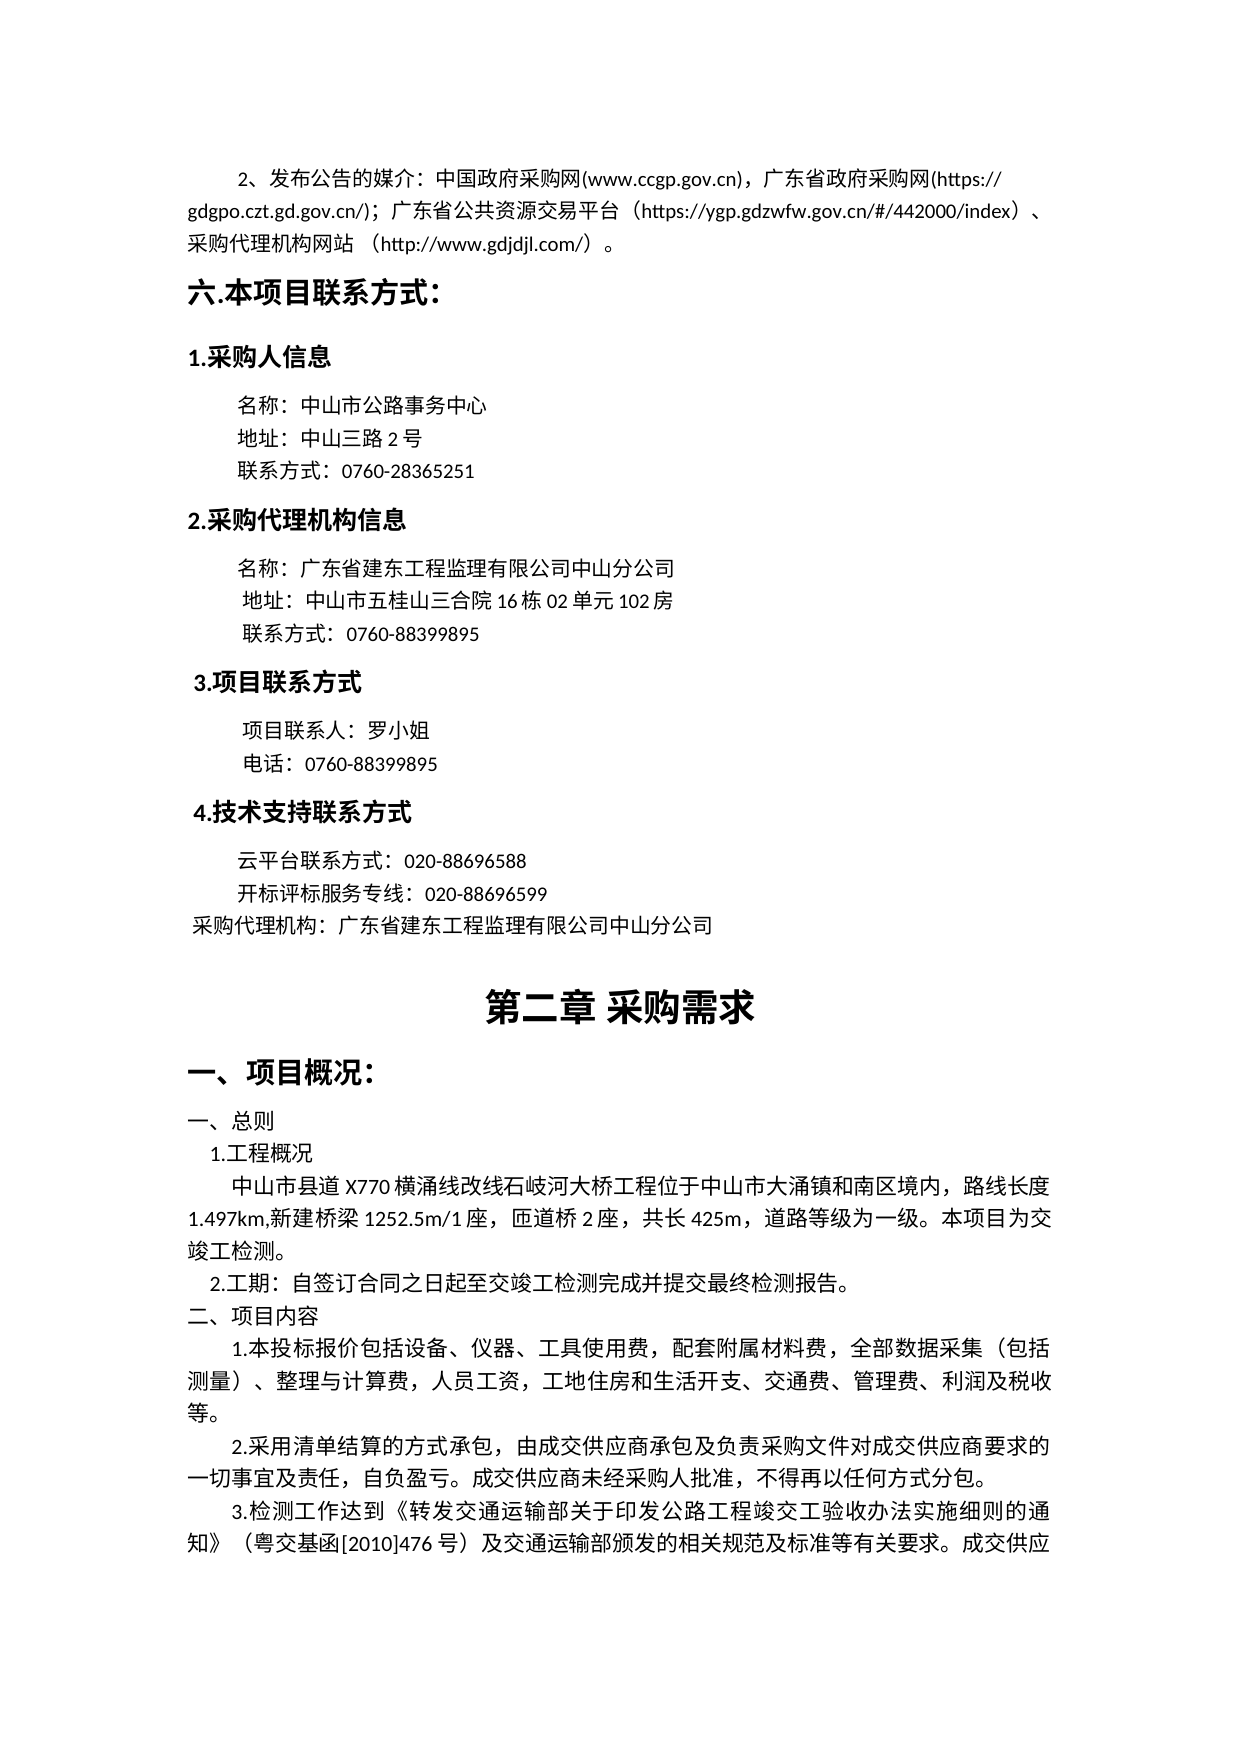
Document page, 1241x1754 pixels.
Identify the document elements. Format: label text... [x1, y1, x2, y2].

text 2、发布公告的媒介：中国政府采购网(www.ccgp.gov.cn)，广东省政府采购网(https://gdgpo.czt.gd.gov.cn/)；广东省公共资源交易平台（https://ygp.gdzwfw.gov.cn/#/442000/index）、采购代理机构网站 （http://www.gdjdjl.com/）。 [187, 162, 1053, 259]
text 一、项目概况： [187, 1039, 1053, 1104]
text 云平台联系方式：020-88696588 [187, 844, 1053, 877]
text 联系方式：0760-28365251 [187, 454, 1053, 487]
text 地址：中山市五桂山三合院16栋02单元102房 [187, 584, 1053, 617]
text 1.采购人信息 [187, 324, 1053, 389]
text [187, 1494, 1053, 1559]
text 第二章 采购需求 [187, 974, 1053, 1039]
text 4.技术支持联系方式 [187, 779, 1053, 844]
text 开标评标服务专线：020-88696599 [187, 877, 1053, 909]
text 1.工程概况 [187, 1137, 1053, 1169]
text 地址：中山三路2号 [187, 422, 1053, 454]
text 3.项目联系方式 [187, 649, 1053, 714]
text 中山市县道X770横涌线改线石岐河大桥工程位于中山市大涌镇和南区境内，路线长度1.497km,新建桥梁1252.5m/1座，匝道桥2座，共长425m，道路等级为一级。本项目为交竣工检测。 [187, 1169, 1053, 1267]
text 一、总则 [187, 1104, 1053, 1137]
text 2.采购代理机构信息 [187, 487, 1053, 552]
text 名称：中山市公路事务中心 [187, 389, 1053, 422]
text 2.工期：自签订合同之日起至交竣工检测完成并提交最终检测报告。 [187, 1267, 1053, 1299]
text 联系方式：0760-88399895 [187, 617, 1053, 649]
text 六.本项目联系方式： [187, 259, 1053, 324]
text 项目联系人：罗小姐 [187, 714, 1053, 747]
text 1.本投标报价包括设备、仪器、工具使用费，配套附属材料费，全部数据采集（包括测量）、整理与计算费，人员工资，工地住房和生活开支、交通费、管理费、利润及税收等。 [187, 1332, 1053, 1429]
text 名称：广东省建东工程监理有限公司中山分公司 [187, 552, 1053, 584]
text 采购代理机构：广东省建东工程监理有限公司中山分公司 [187, 909, 1053, 942]
text 电话：0760-88399895 [187, 747, 1053, 779]
text 二、项目内容 [187, 1299, 1053, 1332]
text 2.采用清单结算的方式承包，由成交供应商承包及负责采购文件对成交供应商要求的一切事宜及责任，自负盈亏。成交供应商未经采购人批准，不得再以任何方式分包。 [187, 1429, 1053, 1494]
